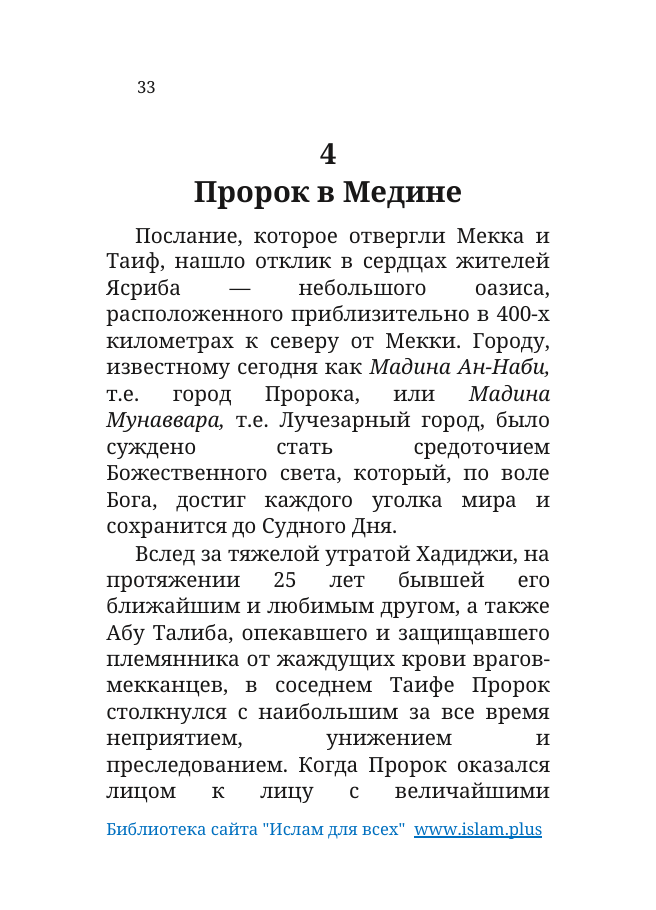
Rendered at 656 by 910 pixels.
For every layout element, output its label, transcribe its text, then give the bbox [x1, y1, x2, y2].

text 4 [106, 135, 550, 172]
text Пророк в Медине [106, 172, 550, 210]
text Послание, которое отвергли Мекка и Таиф, нашло отклик в сердцах жителей Ясриба — небольшого оазиса, расположенного приблизительно в 400-х километрах к северу от Мекки. Городу, известному сегодня как Мадина Ан-Наби, т.е. город Пророка, или Мадина Мунаввара, т.е. Лучезарный город, было суждено стать средоточием Божественного света, который, по воле Бога, достиг каждого уголка мира и сохранится до Судного Дня. [106, 222, 550, 539]
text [106, 540, 550, 805]
